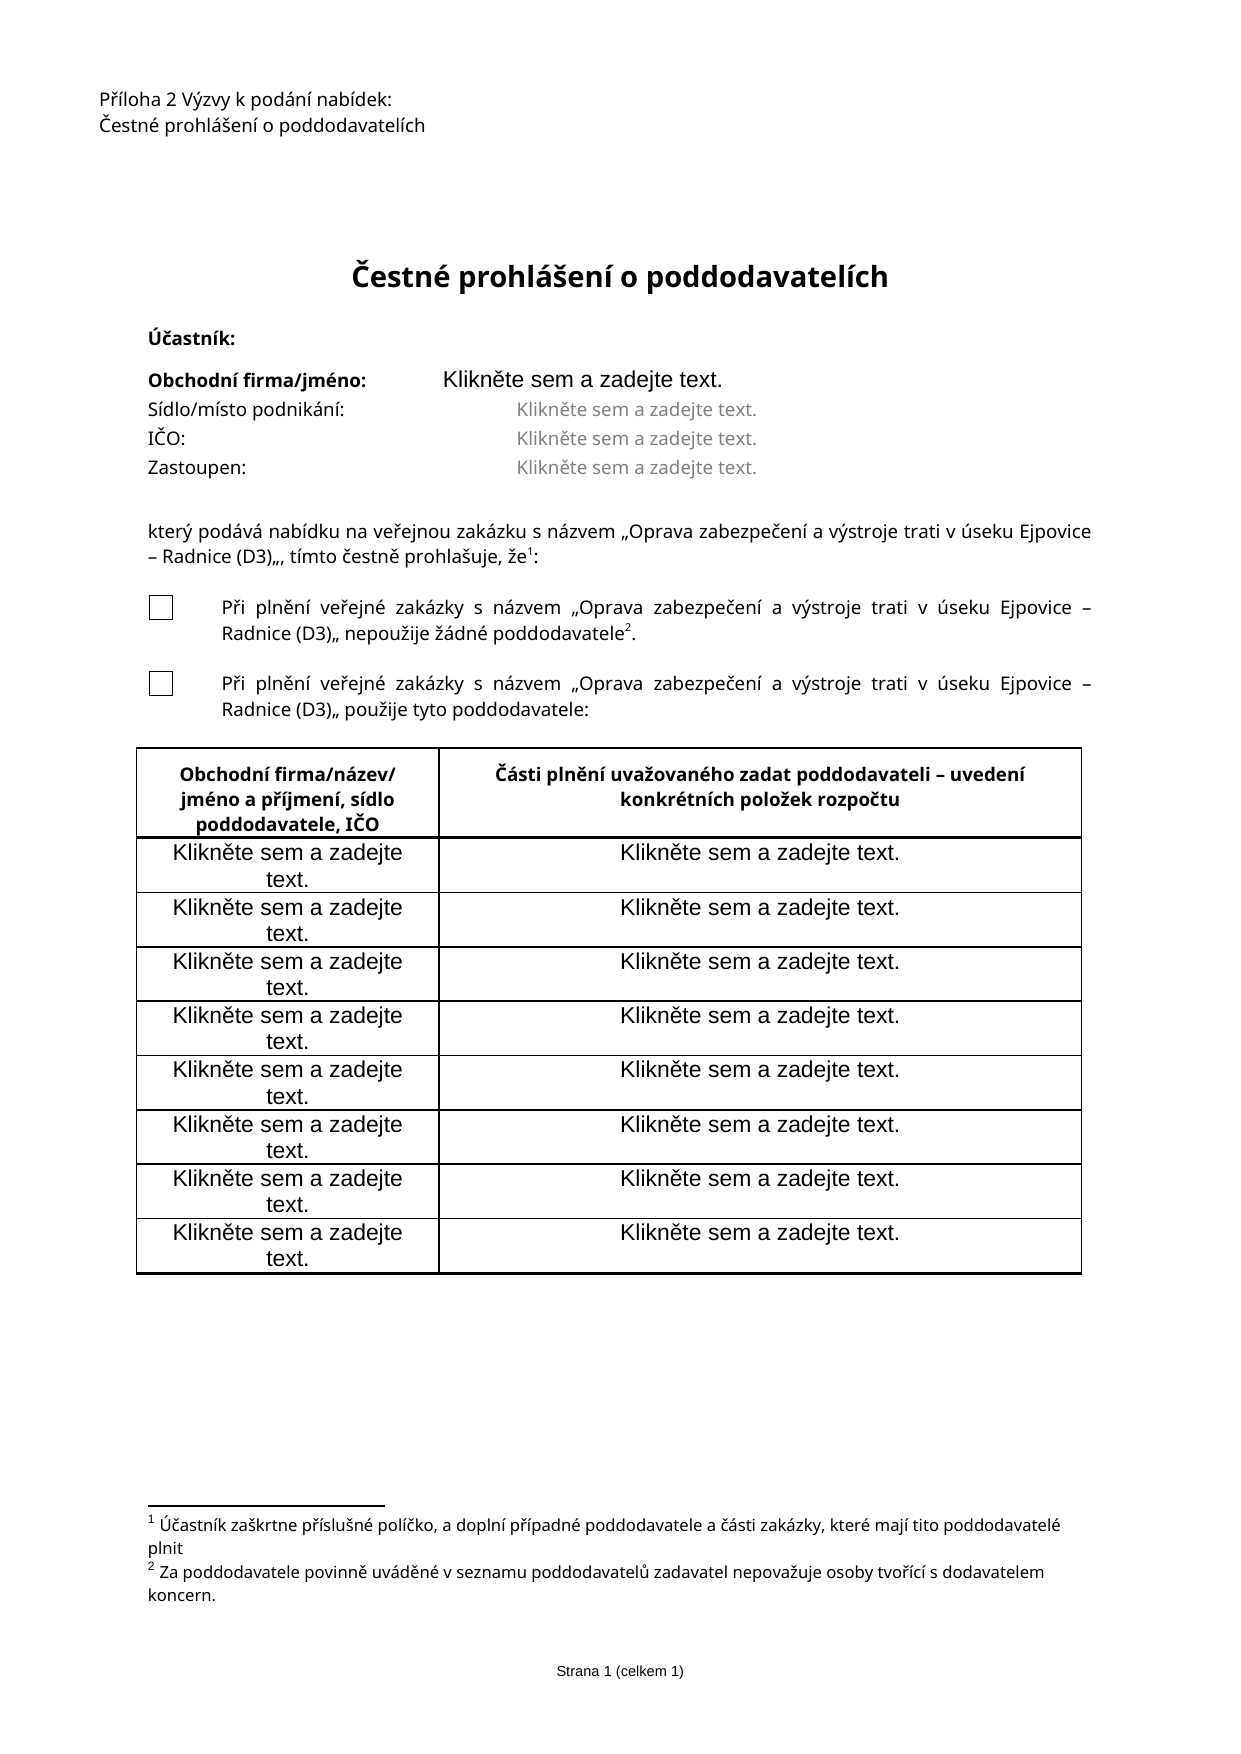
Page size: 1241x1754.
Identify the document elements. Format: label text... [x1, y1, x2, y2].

table_header Obchodní firma/název/ jméno a příjmení, sídlo poddodavatele, IČO [137, 749, 438, 836]
text Při plnění veřejné zakázky s názvem „Oprava zabezpečení a výstroje trati v úseku Ejpovice – Radnice (D3)„ nepoužije žádné poddodavatele. [148, 594, 1093, 645]
text který podává nabídku na veřejnou zakázku s názvem „Oprava zabezpečení a výstroje trati v úseku Ejpovice – Radnice (D3)„, tímto čestně prohlašuje, že: [148, 518, 1093, 569]
text Obchodní firma/jméno: [148, 364, 1093, 393]
title Čestné prohlášení o poddodavatelích [148, 256, 1093, 296]
text IČO: [148, 422, 1093, 451]
text Zastoupen: [148, 451, 1093, 480]
text Účastník: [148, 321, 1093, 352]
text Při plnění veřejné zakázky s názvem „Oprava zabezpečení a výstroje trati v úseku Ejpovice – Radnice (D3)„ použije tyto poddodavatele: [148, 670, 1093, 721]
text Sídlo/místo podnikání: [148, 393, 1093, 422]
table_header Části plnění uvažovaného zadat poddodavateli – uvedení konkrétních položek rozpočtu [440, 749, 1081, 836]
